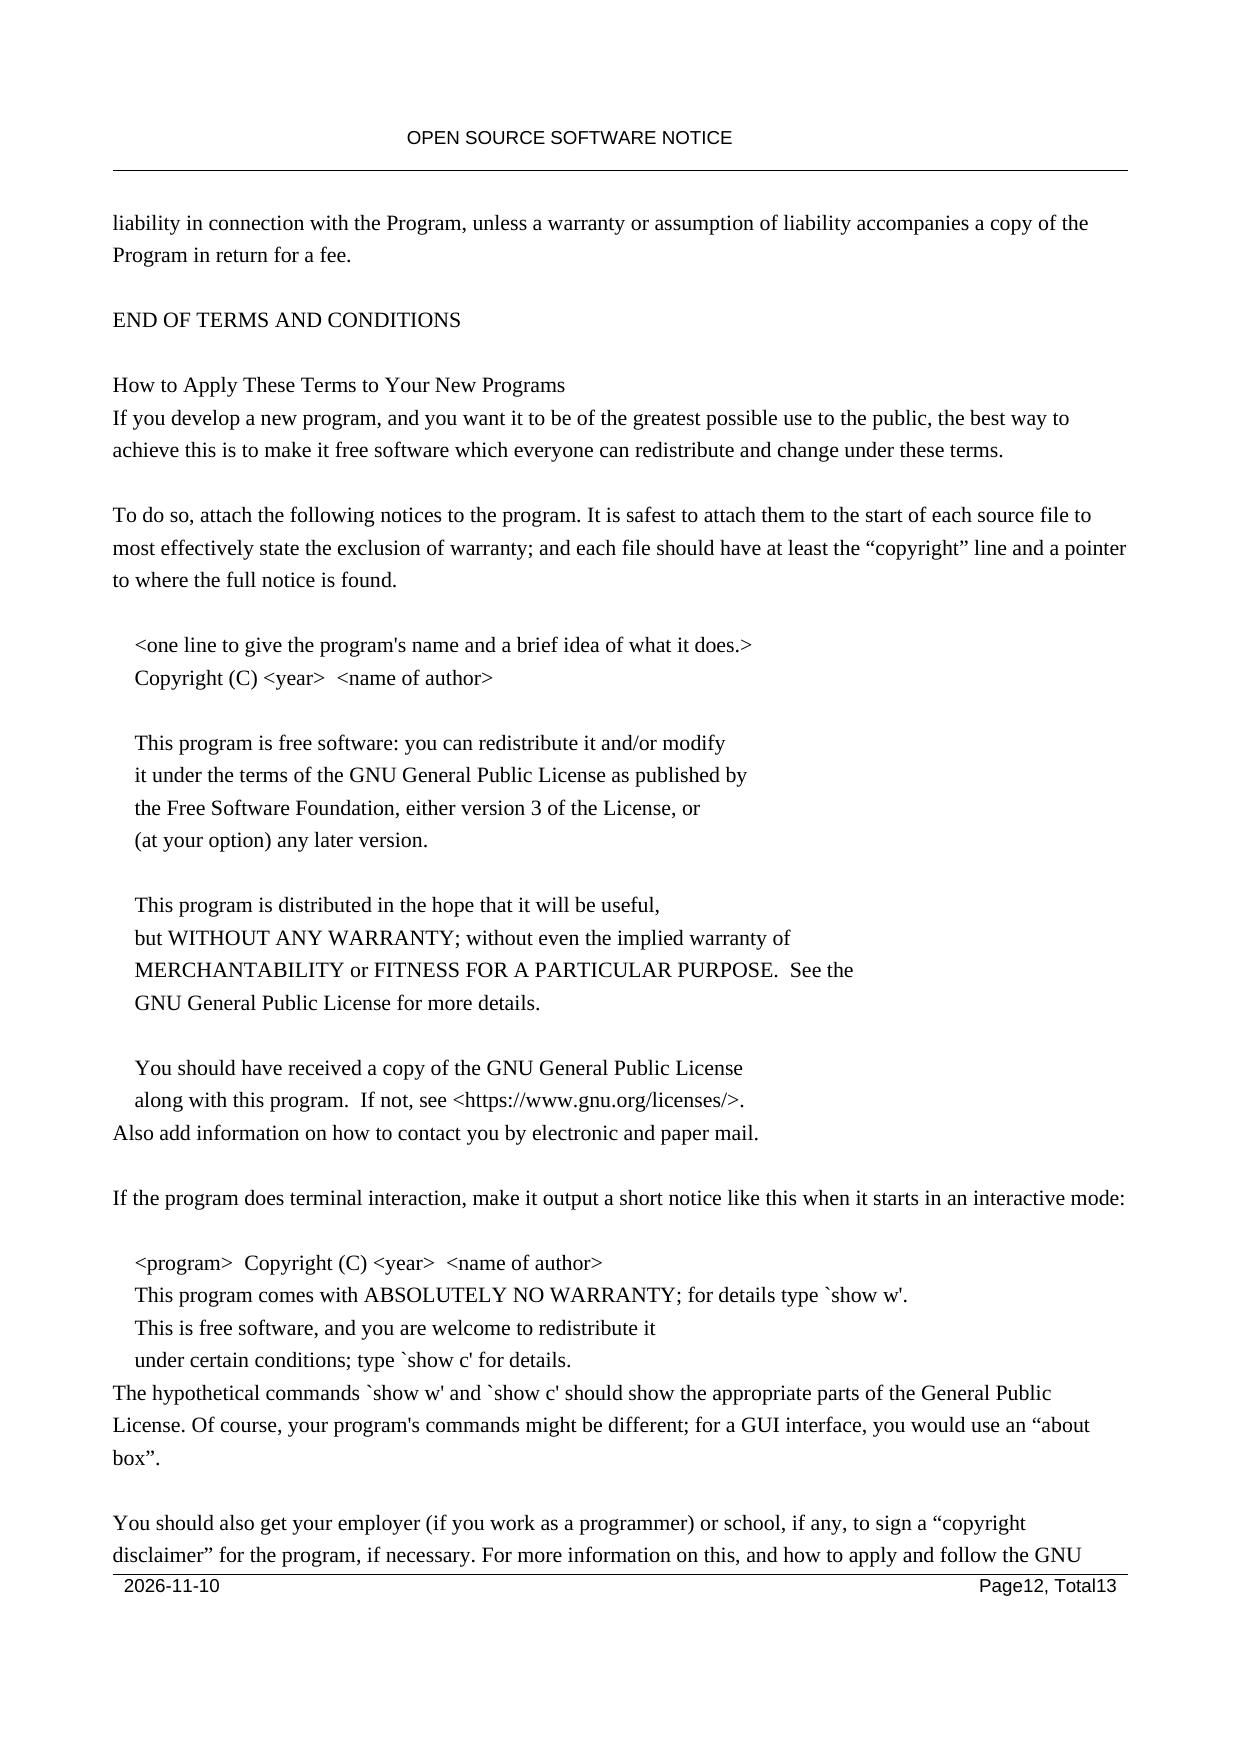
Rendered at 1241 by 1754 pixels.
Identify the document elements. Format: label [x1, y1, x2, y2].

text [112, 206, 1128, 1571]
